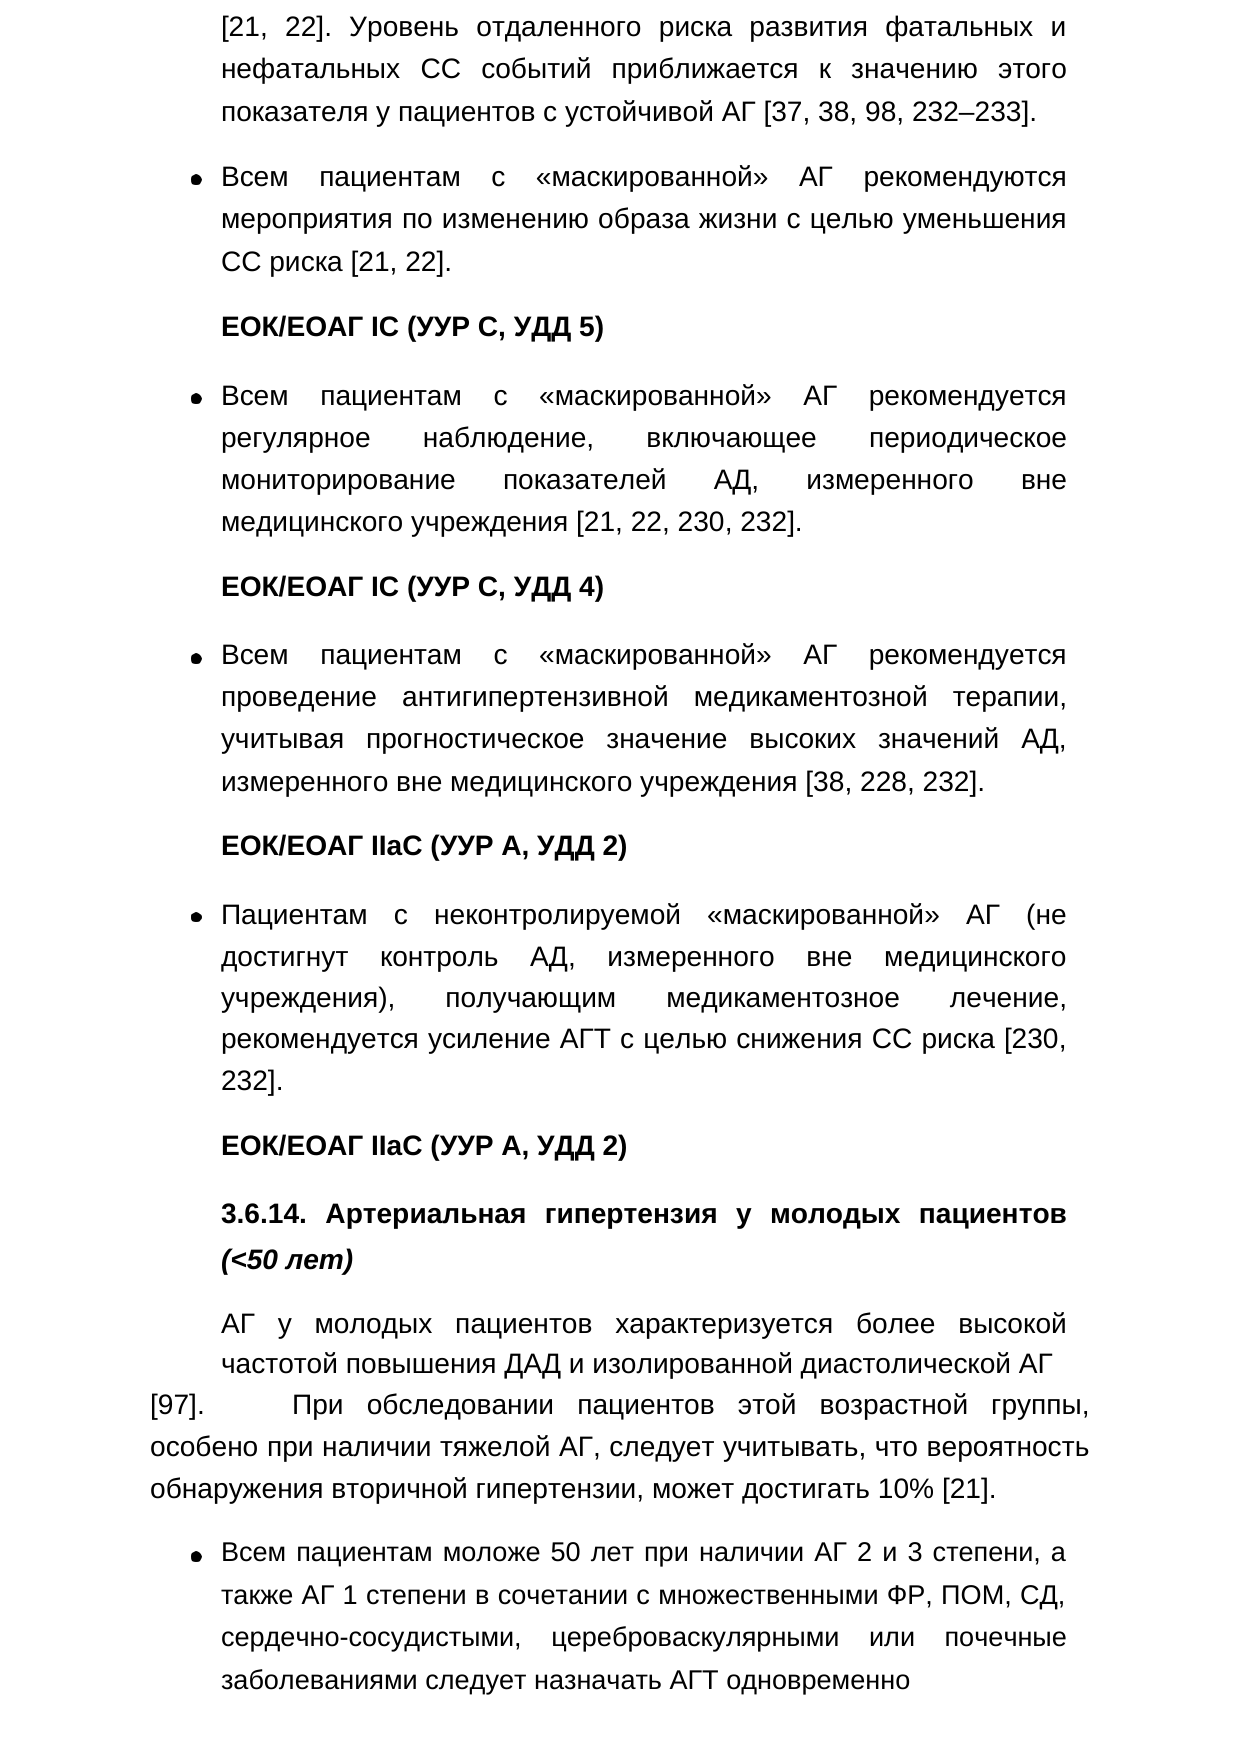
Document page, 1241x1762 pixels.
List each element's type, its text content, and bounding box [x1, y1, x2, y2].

text Всем пациентам моложе 50 лет при наличии АГ 2 и 3 степени, а также АГ 1 степени в сочетании с множественными ФР, ПОМ, СД, сердечно-сосудистыми, цереброваскулярными или почечные заболеваниями следует назначать АГТ одновременно [221, 1536, 1067, 1695]
picture [188, 172, 203, 187]
picture [188, 392, 203, 406]
text Всем пациентам с «маскированной» АГ рекомендуется проведение антигипертензивной медикаментозной терапии, учитывая прогностическое значение высоких значений АД, измеренного вне медицинского учреждения [38, 228, 232]. [221, 638, 1067, 797]
text ЕОК/ЕОАГ IIaC (УУР А, УДД 2) [221, 829, 1090, 862]
text [21, 22]. Уровень отдаленного риска развития фатальных и нефатальных СС событий приближается к значению этого показателя у пациентов с устойчивой АГ [37, 38, 98, 232–233]. [221, 10, 1067, 128]
text 3.6.14. Артериальная гипертензия у молодых пациентов (<50 лет) [221, 1197, 1067, 1275]
picture [188, 651, 203, 666]
text Всем пациентам с «маскированной» АГ рекомендуются мероприятия по изменению образа жизни с целью уменьшения СС риска [21, 22]. [221, 160, 1067, 278]
text Пациентам с неконтролируемой «маскированной» АГ (не достигнут контроль АД, измеренного вне медицинского учреждения), получающим медикаментозное лечение, рекомендуется усиление АГТ с целью снижения СС риска [230, 232]. [221, 898, 1067, 1096]
text ЕОК/ЕОАГ IС (УУР C, УДД 4) [221, 569, 1090, 602]
text ЕОК/ЕОАГ IIaC (УУР А, УДД 2) [221, 1128, 1090, 1161]
picture [188, 910, 203, 924]
picture [188, 1549, 203, 1564]
text АГ у молодых пациентов характеризуется более высокой частотой повышения ДАД и изолированной диастолической АГ [221, 1307, 1067, 1379]
list При обследовании пациентов этой возрастной группы, особено при наличии тяжелой АГ, следует учитывать, что вероятность обнаружения вторичной гипертензии, может достигать 10% [21]. [150, 1388, 1090, 1504]
text Всем пациентам с «маскированной» АГ рекомендуется регулярное наблюдение, включающее периодическое мониторирование показателей АД, измеренного вне медицинского учреждения [21, 22, 230, 232]. [221, 379, 1067, 537]
text ЕОК/ЕОАГ IС (УУР C, УДД 5) [221, 310, 1090, 342]
